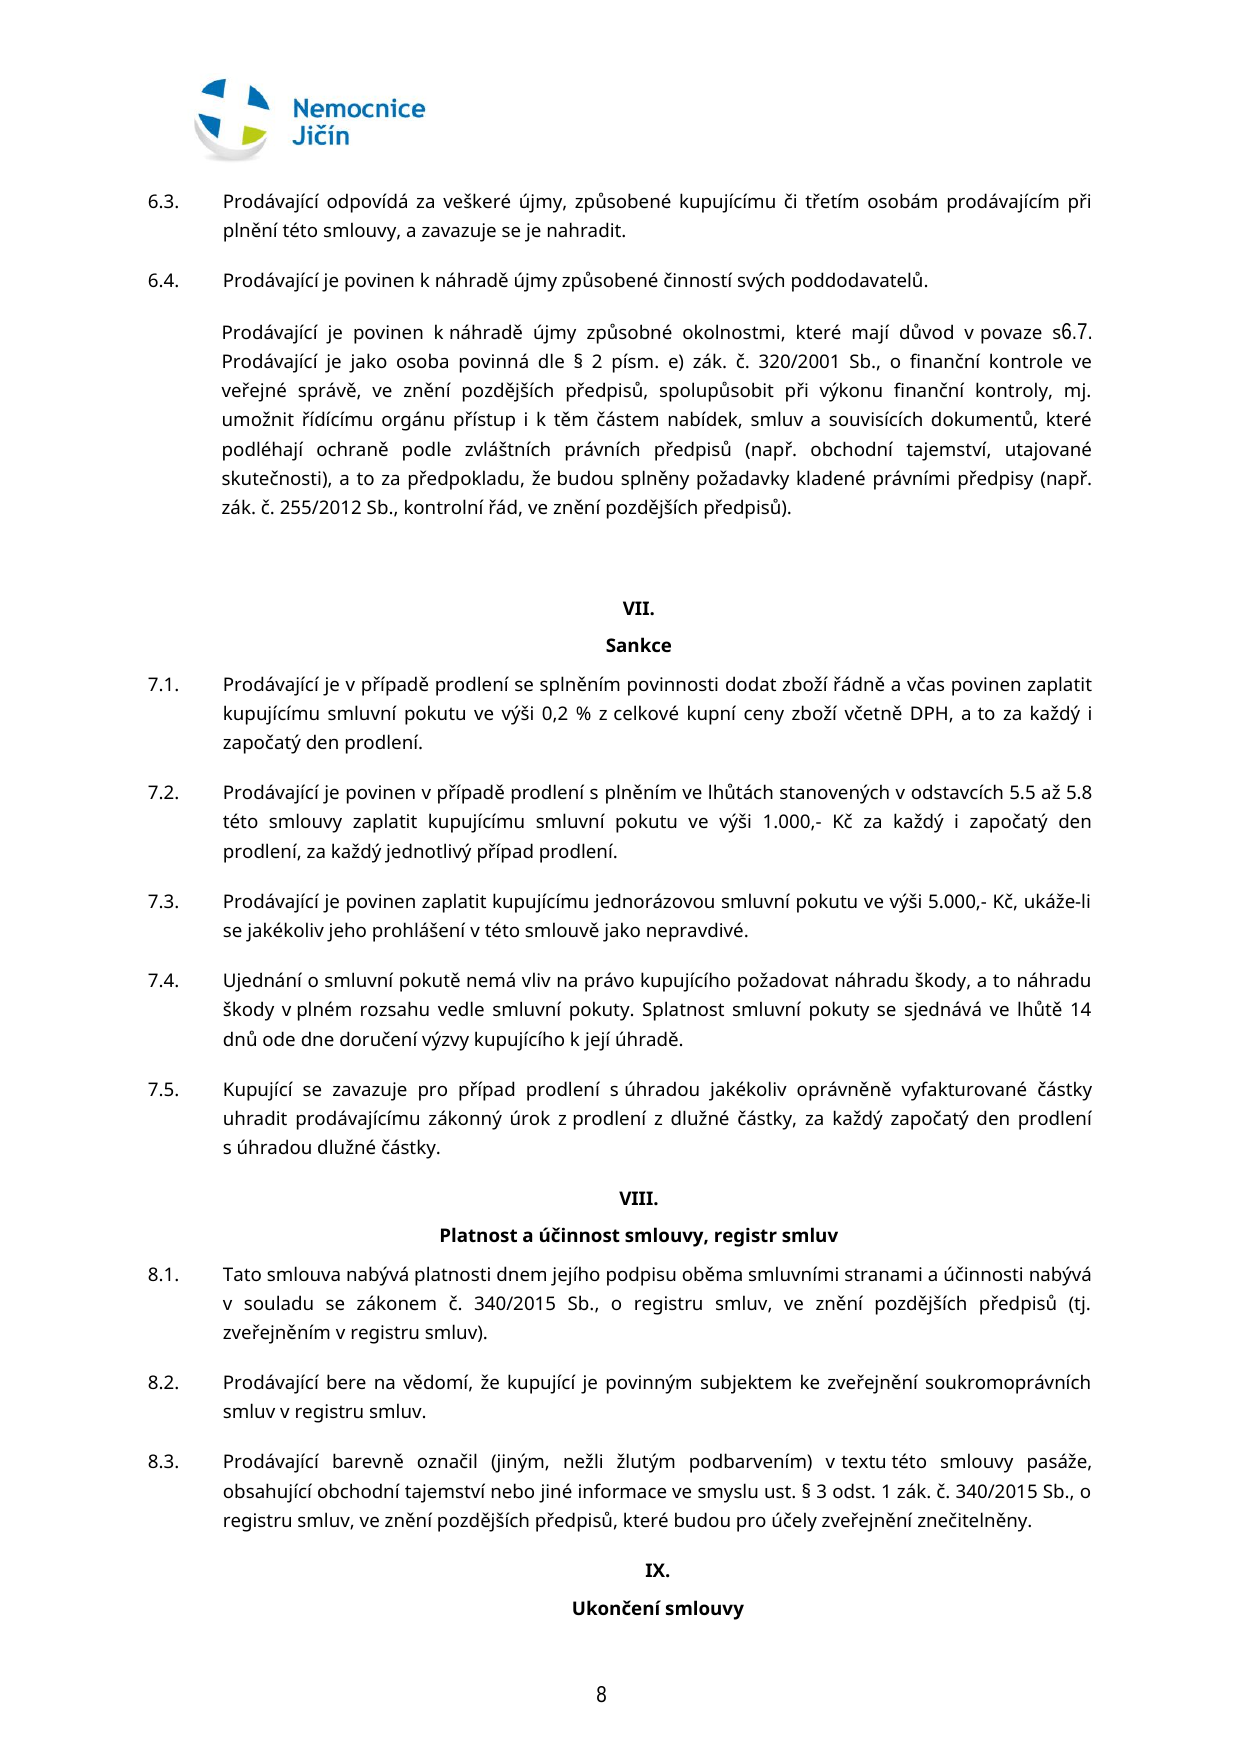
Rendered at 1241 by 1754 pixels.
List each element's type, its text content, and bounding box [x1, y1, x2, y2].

list IX. [223, 1557, 1093, 1583]
list Kupující se zavazuje pro případ prodlení s úhradou jakékoliv oprávněně vyfakturované částky uhradit prodávajícímu zákonný úrok z prodlení z dlužné částky, za každý započatý den prodlení s úhradou dlužné částky. [148, 1076, 1093, 1160]
list Prodávající odpovídá za veškeré újmy, způsobené kupujícímu či třetím osobám prodávajícím při plnění této smlouvy, a zavazuje se je nahradit. [148, 188, 1093, 243]
list Prodávající barevně označil (jiným, nežli žlutým podbarvením) v textu této smlouvy pasáže, obsahující obchodní tajemství nebo jiné informace ve smyslu ust. § 3 odst. 1 zák. č. 340/2015 Sb., o registru smluv, ve znění pozdějších předpisů, které budou pro účely zveřejnění znečitelněny. [148, 1449, 1093, 1533]
list Prodávající je povinen zaplatit kupujícímu jednorázovou smluvní pokutu ve výši 5.000,- Kč, ukáže-li se jakékoliv jeho prohlášení v této smlouvě jako nepravdivé. [148, 888, 1093, 943]
text VII. [185, 595, 1093, 620]
text Platnost a účinnost smlouvy, registr smluv [185, 1223, 1093, 1248]
list Prodávající bere na vědomí, že kupující je povinným subjektem ke zveřejnění soukromoprávních smluv v registru smluv. [148, 1369, 1093, 1424]
list Tato smlouva nabývá platnosti dnem jejího podpisu oběma smluvními stranami a účinnosti nabývá v souladu se zákonem č. 340/2015 Sb., o registru smluv, ve znění pozdějších předpisů (tj. zveřejněním v registru smluv). [148, 1261, 1093, 1345]
text Prodávající je povinen k náhradě újmy způsobné okolnostmi, které mají důvod v povaze s6.7. Prodávající je jako osoba povinná dle § 2 písm. e) zák. č. 320/2001 Sb., o finanční kontrole ve veřejné správě, ve znění pozdějších předpisů, spolupůsobit při výkonu finanční kontroly, mj. umožnit řídícímu orgánu přístup i k těm částem nabídek, smluv a souvisících dokumentů, které podléhají ochraně podle zvláštních právních předpisů (např. obchodní tajemství, utajované skutečnosti), a to za předpokladu, že budou splněny požadavky kladené právními předpisy (např. zák. č. 255/2012 Sb., kontrolní řád, ve znění pozdějších předpisů). [221, 318, 1093, 520]
list Ukončení smlouvy [223, 1596, 1093, 1621]
list Prodávající je v případě prodlení se splněním povinnosti dodat zboží řádně a včas povinen zaplatit kupujícímu smluvní pokutu ve výši 0,2 % z celkové kupní ceny zboží včetně DPH, a to za každý i započatý den prodlení. [148, 671, 1093, 755]
list Prodávající je povinen v případě prodlení s plněním ve lhůtách stanovených v odstavcích 5.5 až 5.8 této smlouvy zaplatit kupujícímu smluvní pokutu ve výši 1.000,- Kč za každý i započatý den prodlení, za každý jednotlivý případ prodlení. [148, 779, 1093, 863]
subtitle VIII. [185, 1185, 1093, 1210]
list Prodávající je povinen k náhradě újmy způsobené činností svých poddodavatelů. [148, 267, 1093, 293]
list Ujednání o smluvní pokutě nemá vliv na právo kupujícího požadovat náhradu škody, a to náhradu škody v plném rozsahu vedle smluvní pokuty. Splatnost smluvní pokuty se sjednává ve lhůtě 14 dnů ode dne doručení výzvy kupujícího k její úhradě. [148, 967, 1093, 1052]
picture [184, 73, 438, 164]
text Sankce [185, 633, 1093, 658]
